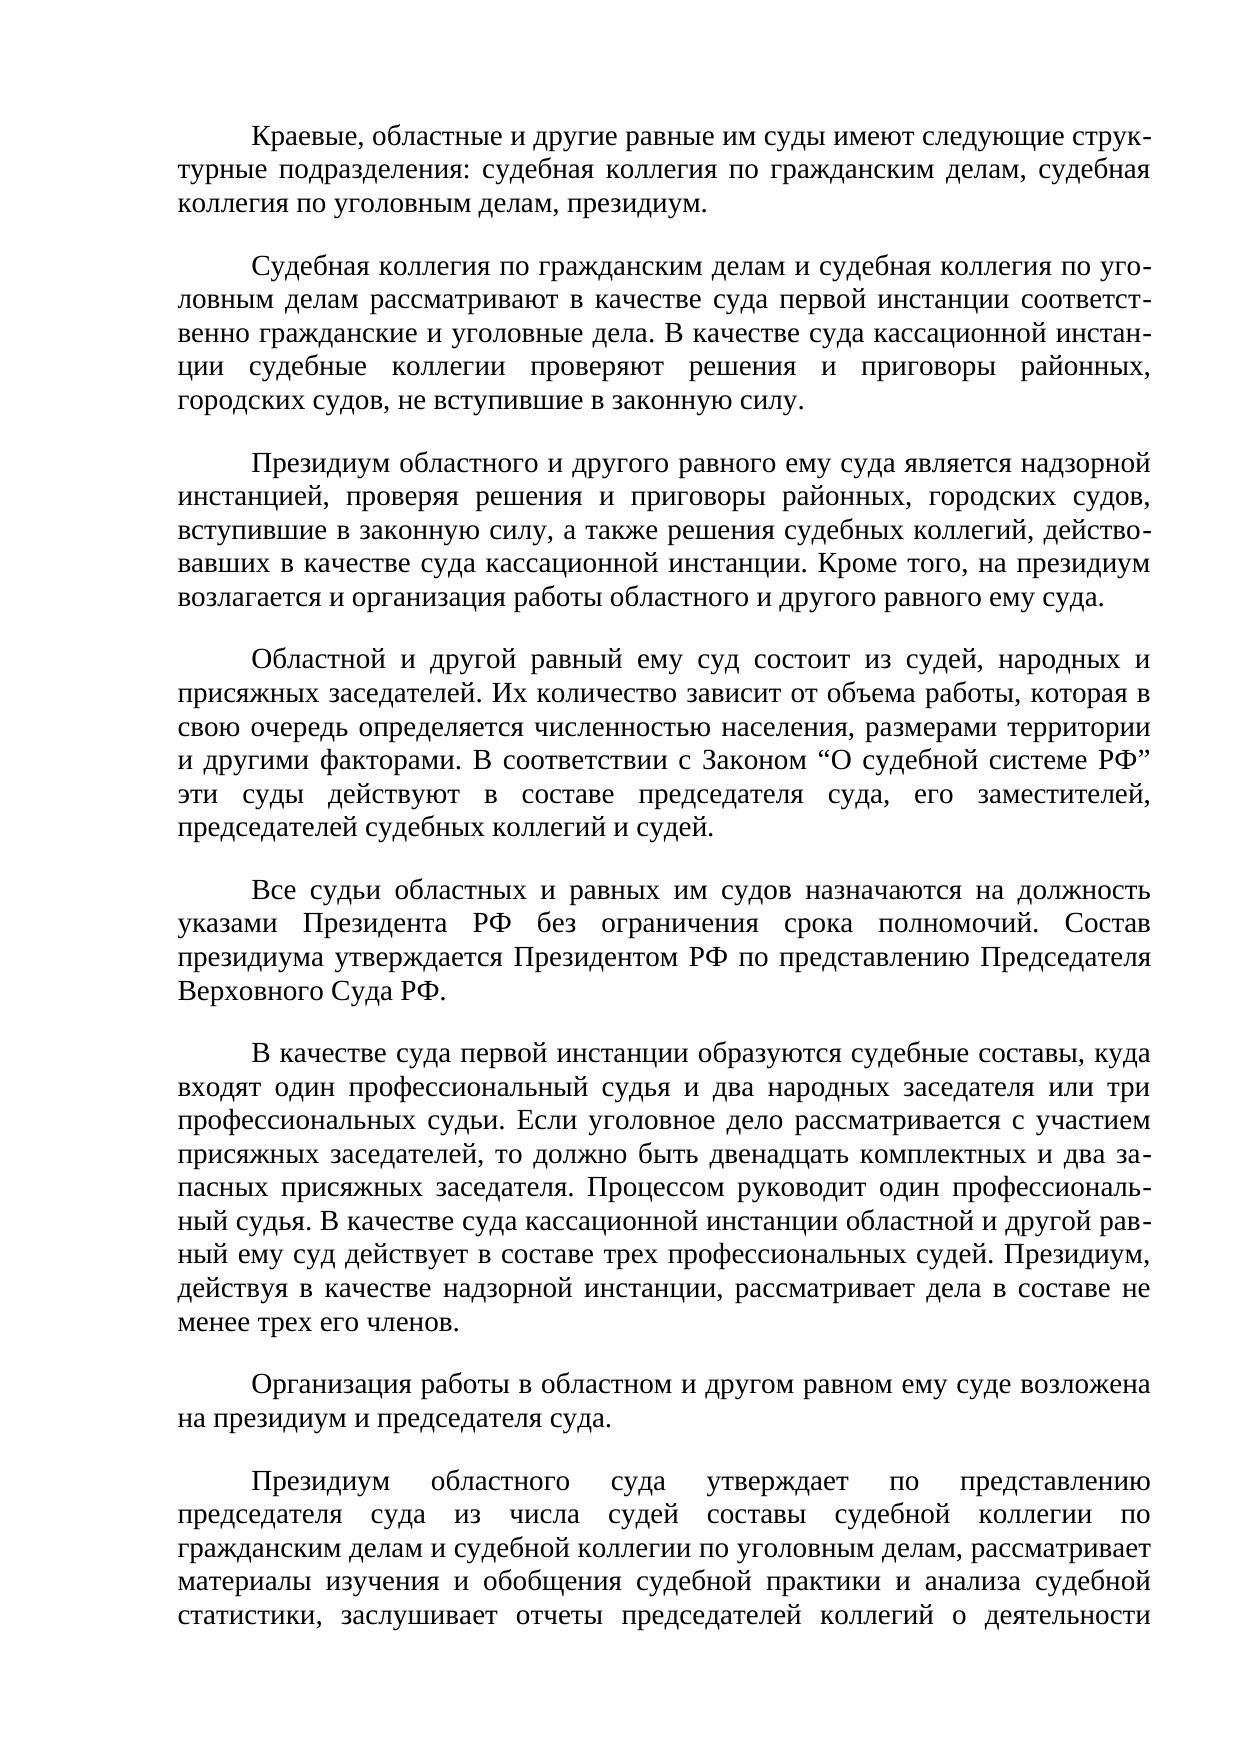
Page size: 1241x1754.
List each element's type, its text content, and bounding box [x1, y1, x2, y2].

text В качестве суда первой инстанции образуются судебные составы, куда входят один профессиональный судья и два народных заседателя или три профессиональных судьи. Если уголовное дело рассматривается с участием присяжных заседателей, то должно быть двенадцать комплектных и два запасных присяжных заседателя. Процессом руководит один профессиональный судья. В качестве суда кассационной инстанции областной и другой равный ему суд действует в составе трех профессиональных судей. Президиум, действуя в качестве надзорной инстанции, рассматривает дела в составе не менее трех его членов. [177, 1035, 1152, 1337]
text Организация работы в областном и другом равном ему суде возложена на президиум и председателя суда. [177, 1366, 1152, 1433]
text Судебная коллегия по гражданским делам и судебная коллегия по уголовным делам рассматривают в качестве суда первой инстанции соответственно гражданские и уголовные дела. В качестве суда кассационной инстанции судебные коллегии проверяют решения и приговоры районных, городских судов, не вступившие в законную силу. [177, 248, 1152, 416]
text Краевые, областные и другие равные им суды имеют следующие структурные подразделения: судебная коллегия по гражданским делам, судебная коллегия по уголовным делам, президиум. [177, 118, 1152, 219]
text Областной и другой равный ему суд состоит из судей, народных и присяжных заседателей. Их количество зависит от объема работы, которая в свою очередь определяется численностью населения, размерами территории и другими факторами. В соответствии с Законом “О судебной системе РФ” эти суды действуют в составе председателя суда, его заместителей, председателей судебных коллегий и судей. [177, 642, 1152, 843]
text Президиум областного и другого равного ему суда является надзорной инстанцией, проверяя решения и приговоры районных, городских судов, вступившие в законную силу, а также решения судебных коллегий, действовавших в качестве суда кассационной инстанции. Кроме того, на президиум возлагается и организация работы областного и другого равного ему суда. [177, 445, 1152, 612]
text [177, 1463, 1152, 1630]
text Все судьи областных и равных им судов назначаются на должность указами Президента РФ без ограничения срока полномочий. Состав президиума утверждается Президентом РФ по представлению Председателя Верховного Суда РФ. [177, 872, 1152, 1006]
